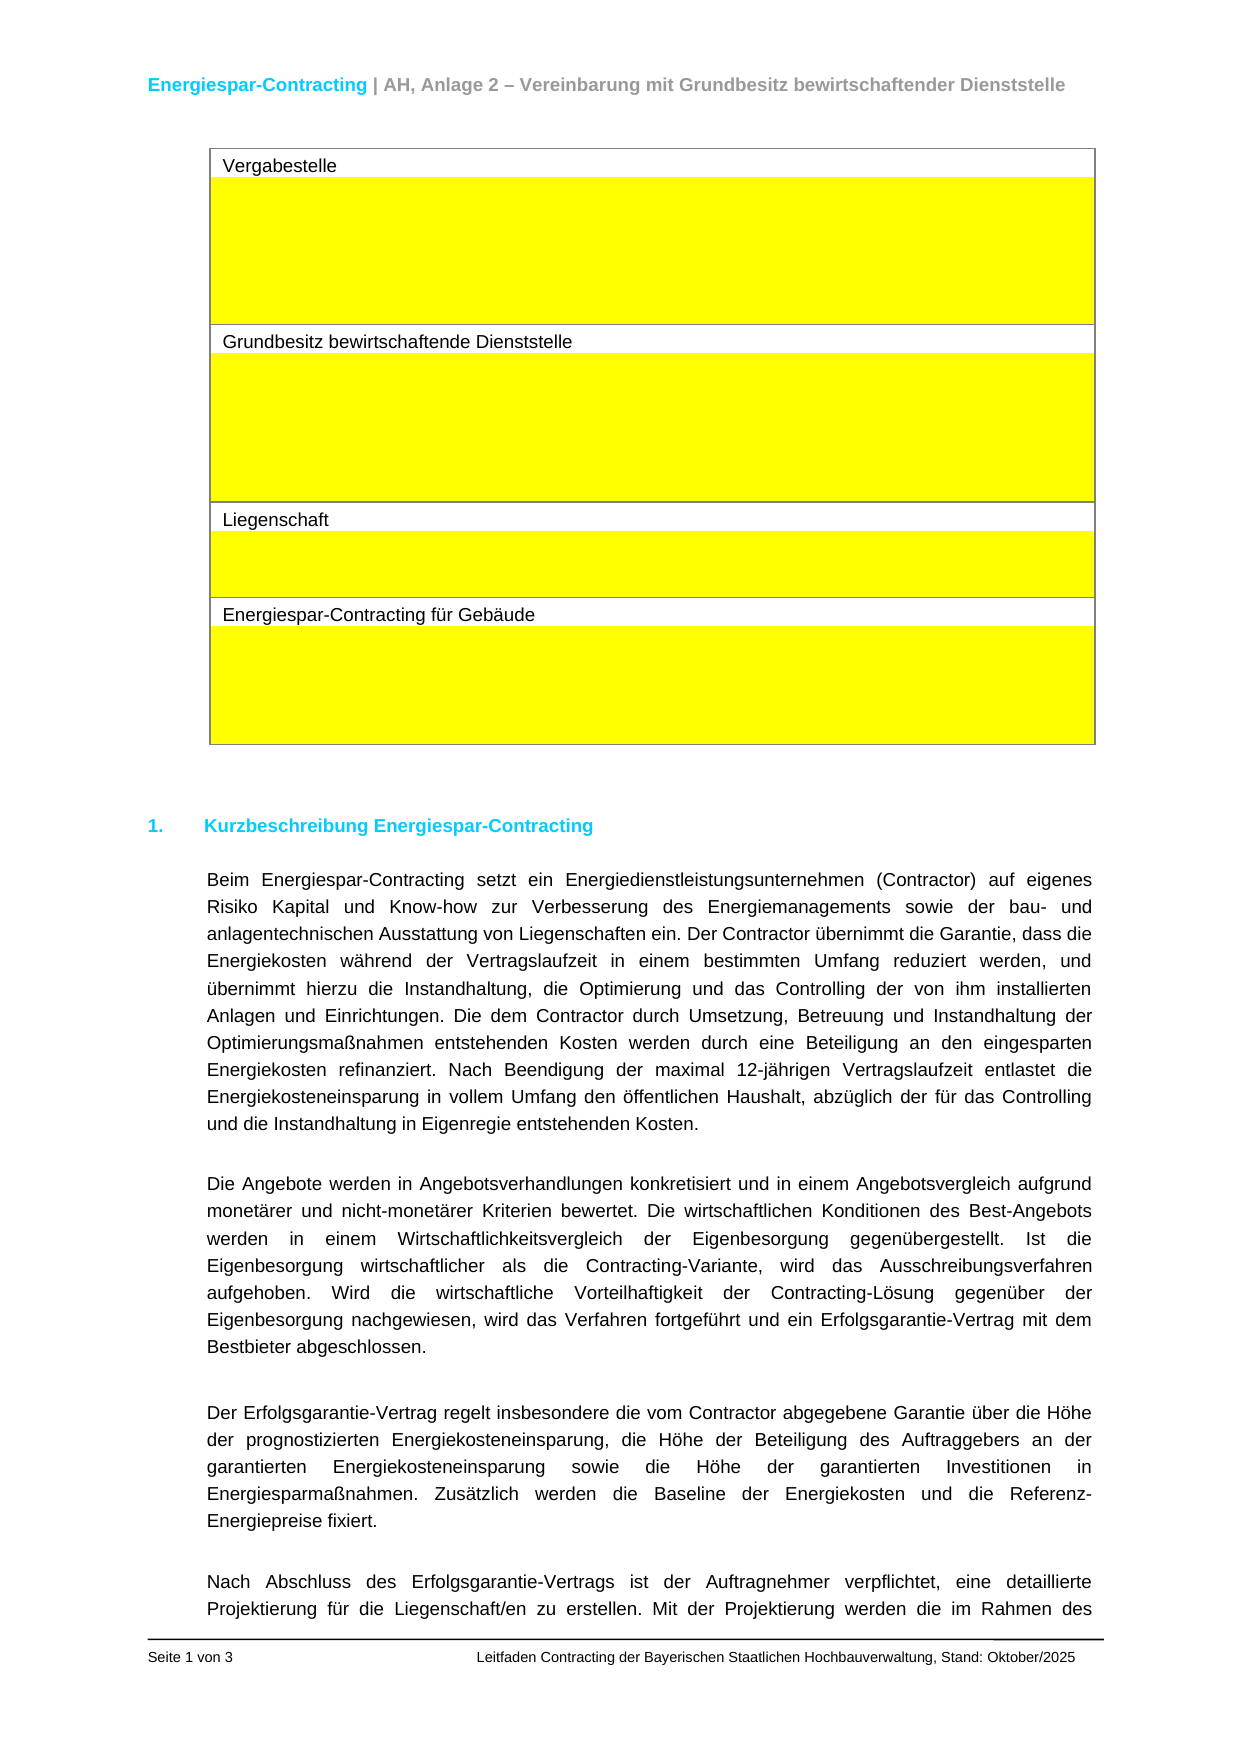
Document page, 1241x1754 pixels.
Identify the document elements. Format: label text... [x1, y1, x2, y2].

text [207, 1566, 1093, 1621]
table_cell [211, 531, 1094, 597]
table_cell [211, 177, 1094, 324]
text Die Angebote werden in Angebotsverhandlungen konkretisiert und in einem Angebotsvergleich aufgrund monetärer und nicht-monetärer Kriterien bewertet. Die wirtschaftlichen Konditionen des Best-Angebots werden in einem Wirtschaftlichkeitsvergleich der Eigenbesorgung gegenübergestellt. Ist die Eigenbesorgung wirtschaftlicher als die Contracting-Variante, wird das Ausschreibungsverfahren aufgehoben. Wird die wirtschaftliche Vorteilhaftigkeit der Contracting-Lösung gegenüber der Eigenbesorgung nachgewiesen, wird das Verfahren fortgeführt und ein Erfolgsgarantie-Vertrag mit dem Bestbieter abgeschlossen. [207, 1169, 1093, 1359]
text 1. Kurzbeschreibung Energiespar-Contracting [148, 811, 1093, 838]
table_cell [211, 626, 1094, 744]
table_cell Energiespar-Contracting für Gebäude [211, 598, 1094, 626]
text Der Erfolgsgarantie-Vertrag regelt insbesondere die vom Contractor abgegebene Garantie über die Höhe der prognostizierten Energiekosteneinsparung, die Höhe der Beteiligung des Auftraggebers an der garantierten Energiekosteneinsparung sowie die Höhe der garantierten Investitionen in Energiesparmaßnahmen. Zusätzlich werden die Baseline der Energiekosten und die Referenz-Energiepreise fixiert. [207, 1398, 1093, 1533]
text Beim Energiespar-Contracting setzt ein Energiedienstleistungsunternehmen (Contractor) auf eigenes Risiko Kapital und Know-how zur Verbesserung des Energiemanagements sowie der bau- und anlagentechnischen Ausstattung von Liegenschaften ein. Der Contractor übernimmt die Garantie, dass die Energiekosten während der Vertragslaufzeit in einem bestimmten Umfang reduziert werden, und übernimmt hierzu die Instandhaltung, die Optimierung und das Controlling der von ihm installierten Anlagen und Einrichtungen. Die dem Contractor durch Umsetzung, Betreuung und Instandhaltung der Optimierungsmaßnahmen entstehenden Kosten werden durch eine Beteiligung an den eingesparten Energiekosten refinanziert. Nach Beendigung der maximal 12-jährigen Vertragslaufzeit entlastet die Energiekosteneinsparung in vollem Umfang den öffentlichen Haushalt, abzüglich der für das Controlling und die Instandhaltung in Eigenregie entstehenden Kosten. [207, 865, 1093, 1136]
table_cell Grundbesitz bewirtschaftende Dienststelle [211, 325, 1094, 353]
table_cell [211, 353, 1094, 501]
table_cell Liegenschaft [211, 503, 1094, 531]
table_header Vergabestelle [211, 149, 1094, 177]
